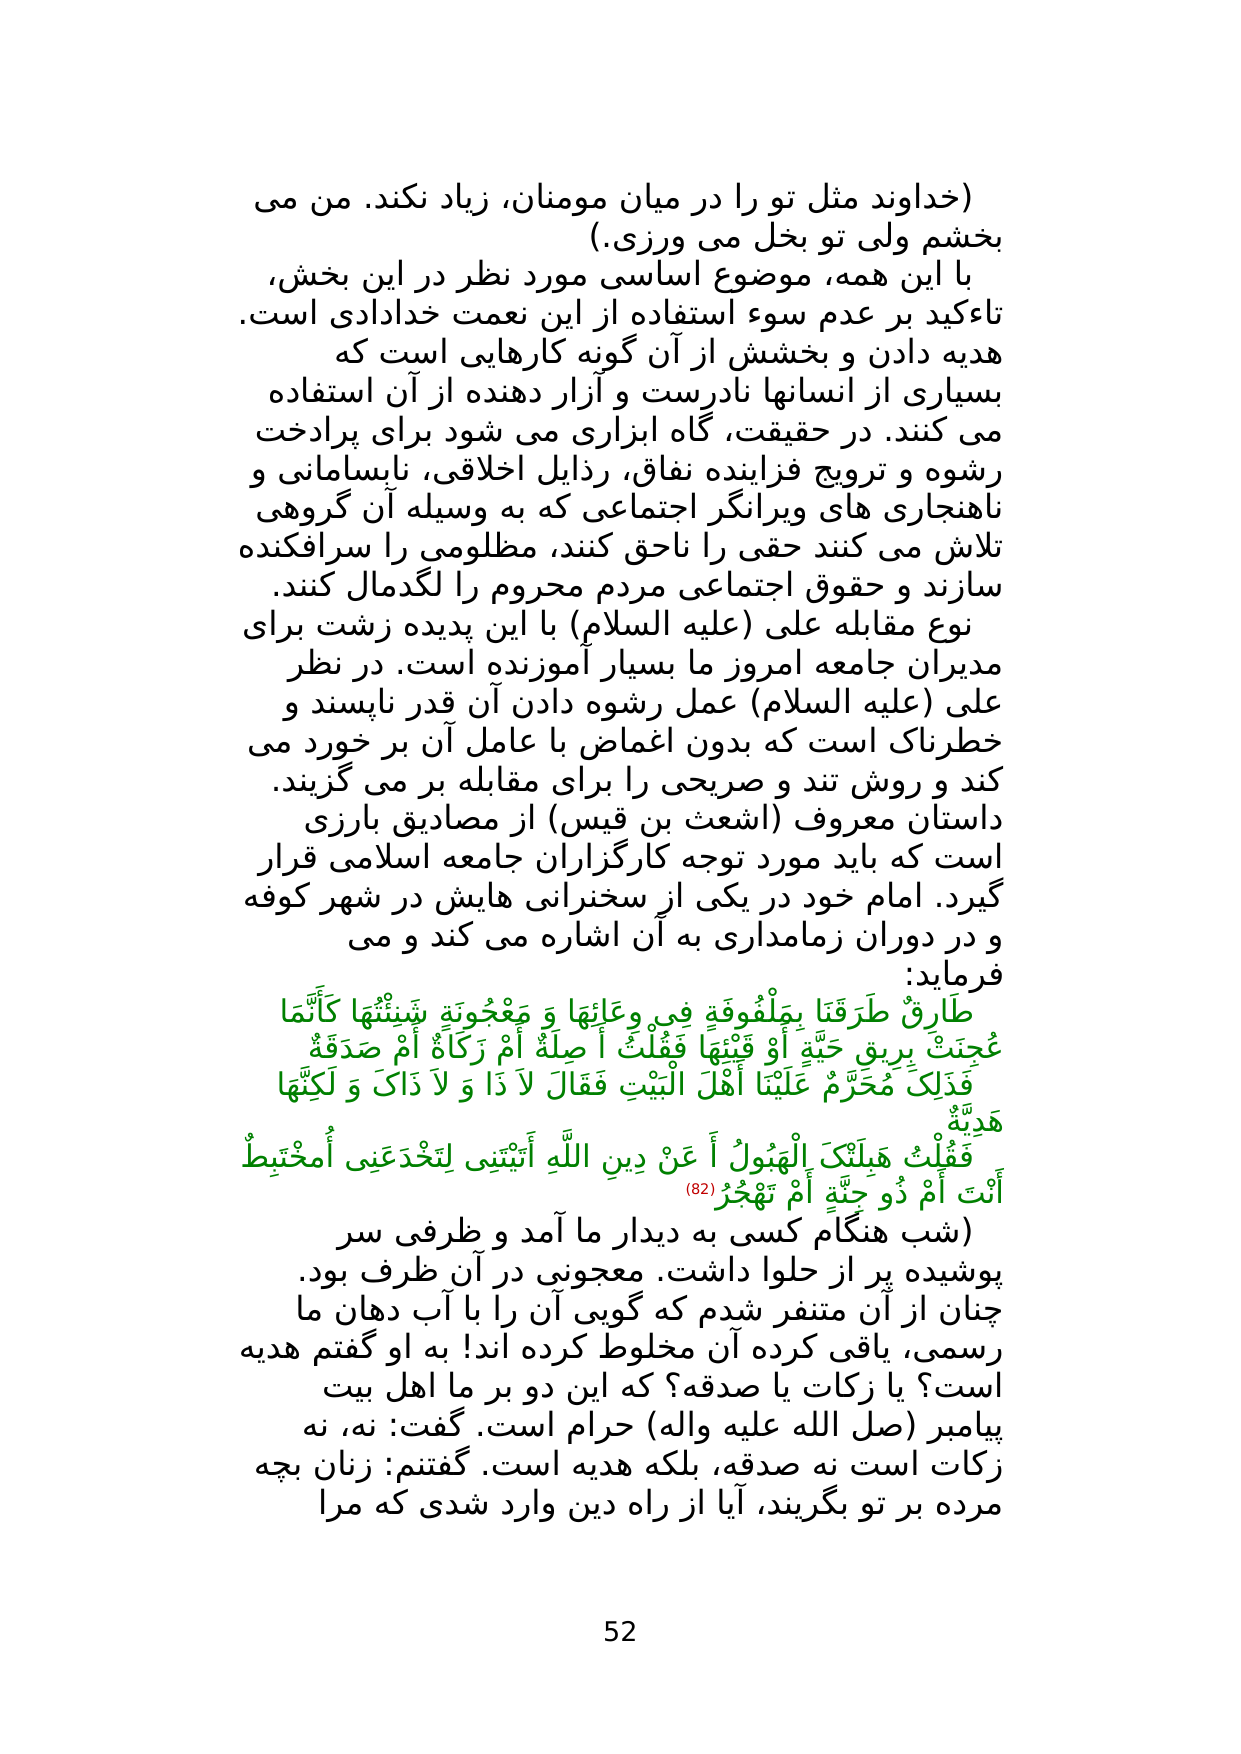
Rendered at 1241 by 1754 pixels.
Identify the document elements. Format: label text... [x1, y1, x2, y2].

text (خداوند مثل تو را در میان مومنان، زیاد نکند. من می بخشم ولی تو بخل می ورزی.) [236, 177, 1004, 255]
text طَارِقٌ طَرَقَنَا بِمَلْفُوفَةٍ فِی وِعَائِهَا وَ مَعْجُونَةٍ شَنِئْتُهَا کَأَنَّمَا عُجِنَتْ بِرِیقِ حَیَّةٍ أَوْ قَیْئِهَا فَقُلْتُ أَ صِلَةٌ أَمْ زَکَاةٌ أَمْ صَدَقَةٌ [236, 993, 1004, 1066]
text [236, 1211, 1004, 1522]
text فَذَلِکَ مُحَرَّمٌ عَلَیْنَا أَهْلَ الْبَیْتِ فَقَالَ لاَ ذَا وَ لاَ ذَاکَ وَ لَکِنَّهَا هَدِیَّةٌ [236, 1066, 1004, 1138]
text فَقُلْتُ هَبِلَتْکَ الْهَبُولُ أَ عَنْ دِینِ اللَّهِ أَتَیْتَنِی لِتَخْدَعَنِی أُمخْتَبِطٌ أَنْتَ أَمْ ذُو جِنَّةٍ أَمْ تَهْجُرُ(82) [236, 1138, 1004, 1211]
text نوع مقابله علی (علیه السلام) با این پدیده زشت برای مدیران جامعه امروز ما بسیار آموزنده است. در نظر علی (علیه السلام) عمل رشوه دادن آن قدر ناپسند و خطرناک است که بدون اغماض با عامل آن بر خورد می کند و روش تند و صریحی را برای مقابله بر می گزیند. داستان معروف (اشعث بن قیس) از مصادیق بارزی است که باید مورد توجه کارگزاران جامعه اسلامی قرار گیرد. امام خود در یکی از سخنرانی هایش در شهر کوفه و در دوران زمامداری به آن اشاره می کند و می فرماید: [236, 604, 1004, 993]
text با این همه، موضوع اساسی مورد نظر در این بخش، تاءکید بر عدم سوء استفاده از این نعمت خدادادی است. هدیه دادن و بخشش از آن گونه کارهایی است که بسیاری از انسانها نادرست و آزار دهنده از آن استفاده می کنند. در حقیقت، گاه ابزاری می شود برای پرادخت رشوه و ترویج فزاینده نفاق، رذایل اخلاقی، نابسامانی و ناهنجاری های ویرانگر اجتماعی که به وسیله آن گروهی تلاش می کنند حقی را ناحق کنند، مظلومی را سرافکنده سازند و حقوق اجتماعی مردم محروم را لگدمال کنند. [236, 255, 1004, 604]
